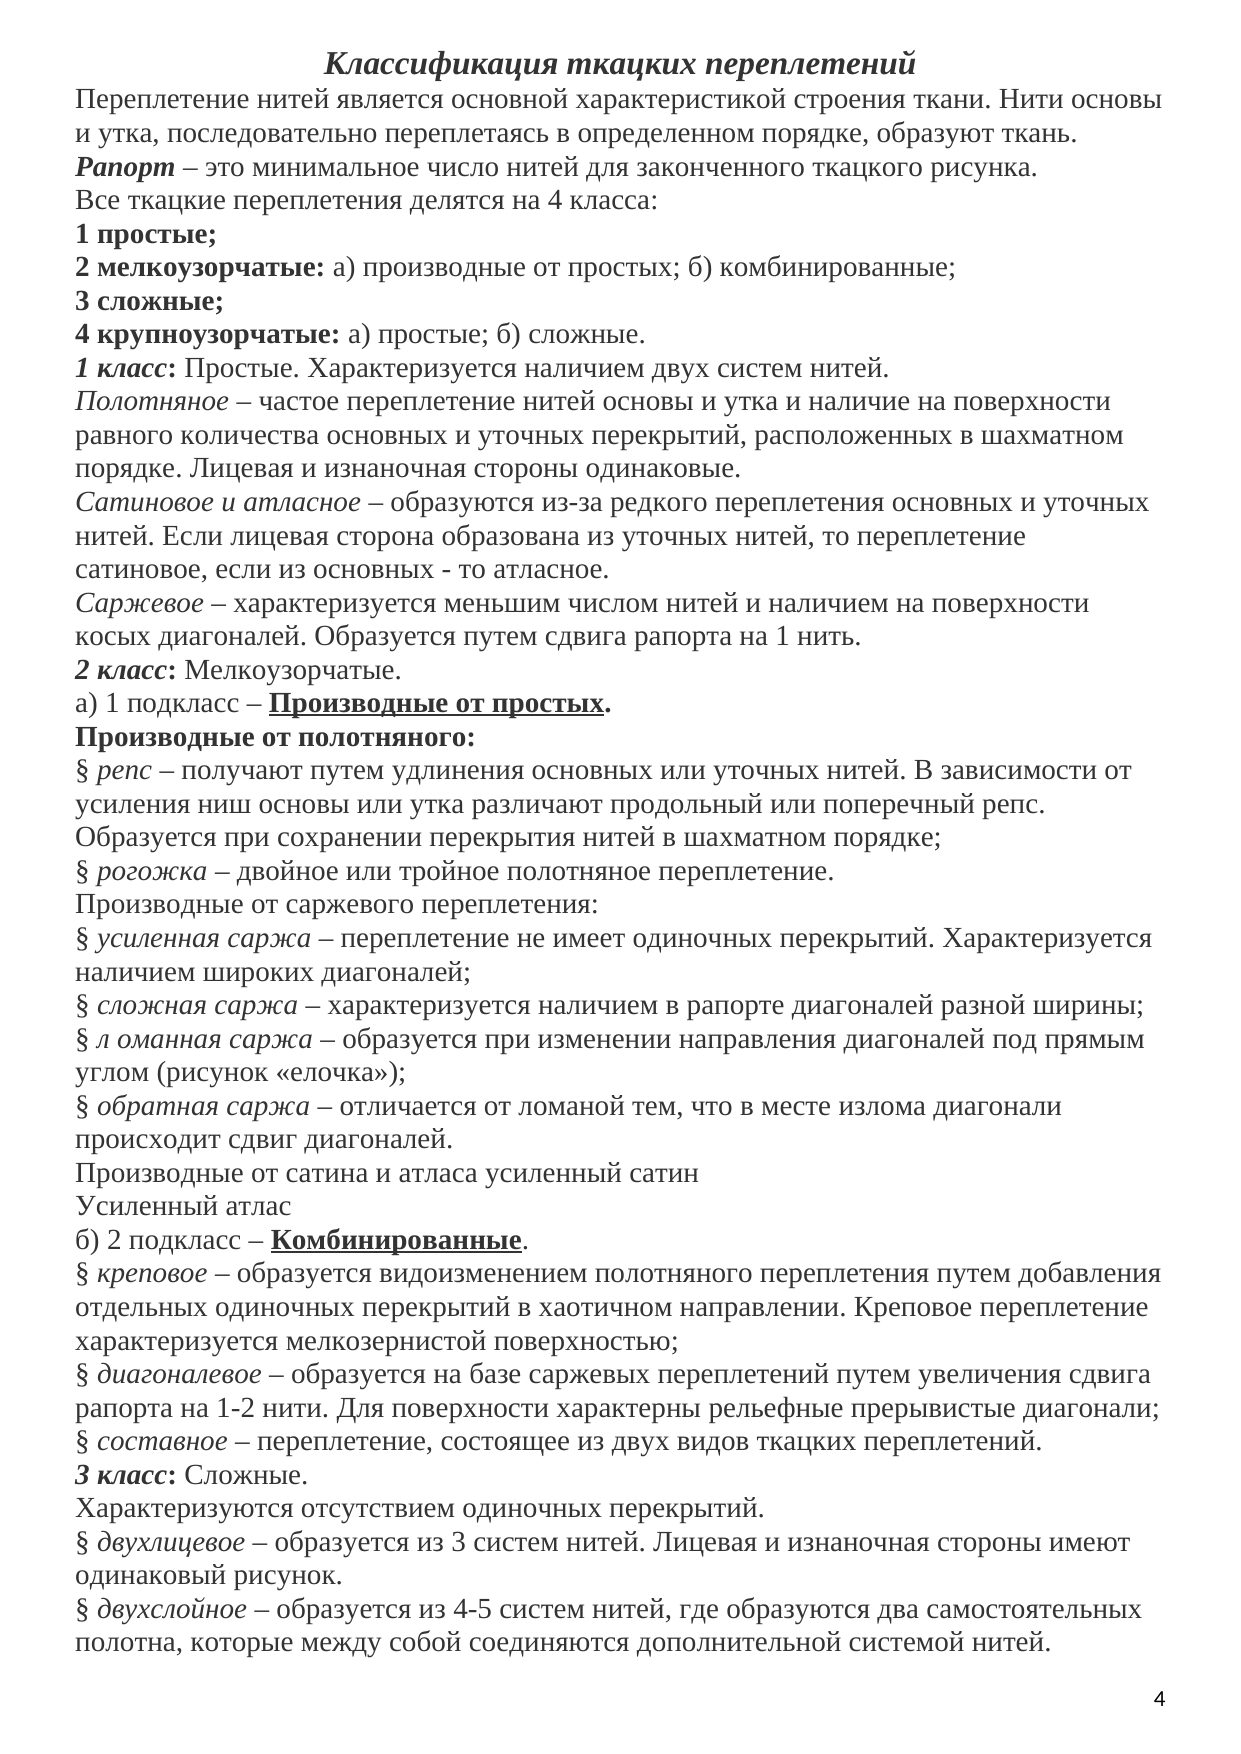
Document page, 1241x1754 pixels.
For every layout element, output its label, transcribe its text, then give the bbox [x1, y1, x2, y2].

text 3 класс: Сложные. [75, 1457, 1165, 1490]
text Саржевое – характеризуется меньшим числом нитей и наличием на поверхности косых диагоналей. Образуется путем сдвига рапорта на 1 нить. [75, 585, 1165, 652]
text § репс – получают путем удлинения основных или уточных нитей. В зависимости от усиления ниш основы или утка различают продольный или поперечный репс. Образуется при сохранении перекрытия нитей в шахматном порядке; [75, 752, 1165, 853]
text Полотняное – частое переплетение нитей основы и утка и наличие на поверхности равного количества основных и уточных перекрытий, расположенных в шахматном порядке. Лицевая и изнаночная стороны одинаковые. [75, 383, 1165, 484]
text Все ткацкие переплетения делятся на 4 класса: [75, 182, 1165, 216]
text 1 класс: Простые. Характеризуется наличием двух систем нитей. [75, 350, 1165, 383]
text Характеризуются отсутствием одиночных перекрытий. [75, 1490, 1165, 1524]
text § сложная саржа – характеризуется наличием в рапорте диагоналей разной ширины; [75, 987, 1165, 1021]
text 4 крупноузорчатые: а) простые; б) сложные. [75, 316, 1165, 350]
text 2 класс: Мелкоузорчатые. [75, 652, 1165, 685]
text Усиленный атлас [75, 1188, 1165, 1222]
text Производные от сатина и атласа усиленный сатин [75, 1155, 1165, 1188]
text § двухлицевое – образуется из 3 систем нитей. Лицевая и изнаночная стороны имеют одинаковый рисунок. [75, 1524, 1165, 1591]
text б) 2 подкласс – Комбинированные. [75, 1222, 1165, 1256]
text § рогожка – двойное или тройное полотняное переплетение. Производные от саржевого переплетения: [75, 853, 1165, 920]
text Производные от полотняного: [75, 719, 1165, 752]
text Рапорт – это минимальное число нитей для законченного ткацкого рисунка. [75, 149, 1165, 182]
text § обратная саржа – отличается от ломаной тем, что в месте излома диагонали происходит сдвиг диагоналей. [75, 1088, 1165, 1155]
text § двухслойное – образуется из 4-5 систем нитей, где образуются два самостоятельных полотна, которые между собой соединяются дополнительной системой нитей. [75, 1591, 1165, 1658]
text Классификация ткацких переплетений [75, 43, 1165, 82]
text § л оманная саржа – образуется при изменении направления диагоналей под прямым углом (рисунок «елочка»); [75, 1021, 1165, 1088]
text § составное – переплетение, состоящее из двух видов ткацких переплетений. [75, 1423, 1165, 1457]
text § креповое – образуется видоизменением полотняного переплетения путем добавления отдельных одиночных перекрытий в хаотичном направлении. Креповое переплетение характеризуется мелкозернистой поверхностью; [75, 1256, 1165, 1356]
text § усиленная саржа – переплетение не имеет одиночных перекрытий. Характеризуется наличием широких диагоналей; [75, 920, 1165, 987]
text 2 мелкоузорчатые: а) производные от простых; б) комбинированные; [75, 249, 1165, 283]
text Сатиновое и атласное – образуются из-за редкого переплетения основных и уточных нитей. Если лицевая сторона образована из уточных нитей, то переплетение сатиновое, если из основных - то атласное. [75, 484, 1165, 585]
text Переплетение нитей является основной характеристикой строения ткани. Нити основы и утка, последовательно переплетаясь в определенном порядке, образуют ткань. [75, 82, 1165, 149]
text а) 1 подкласс – Производные от простых. [75, 685, 1165, 719]
text 1 простые; [75, 216, 1165, 249]
text 3 сложные; [75, 283, 1165, 316]
text § диагоналевое – образуется на базе саржевых переплетений путем увеличения сдвига рапорта на 1-2 нити. Для поверхности характерны рельефные прерывистые диагонали; [75, 1356, 1165, 1423]
